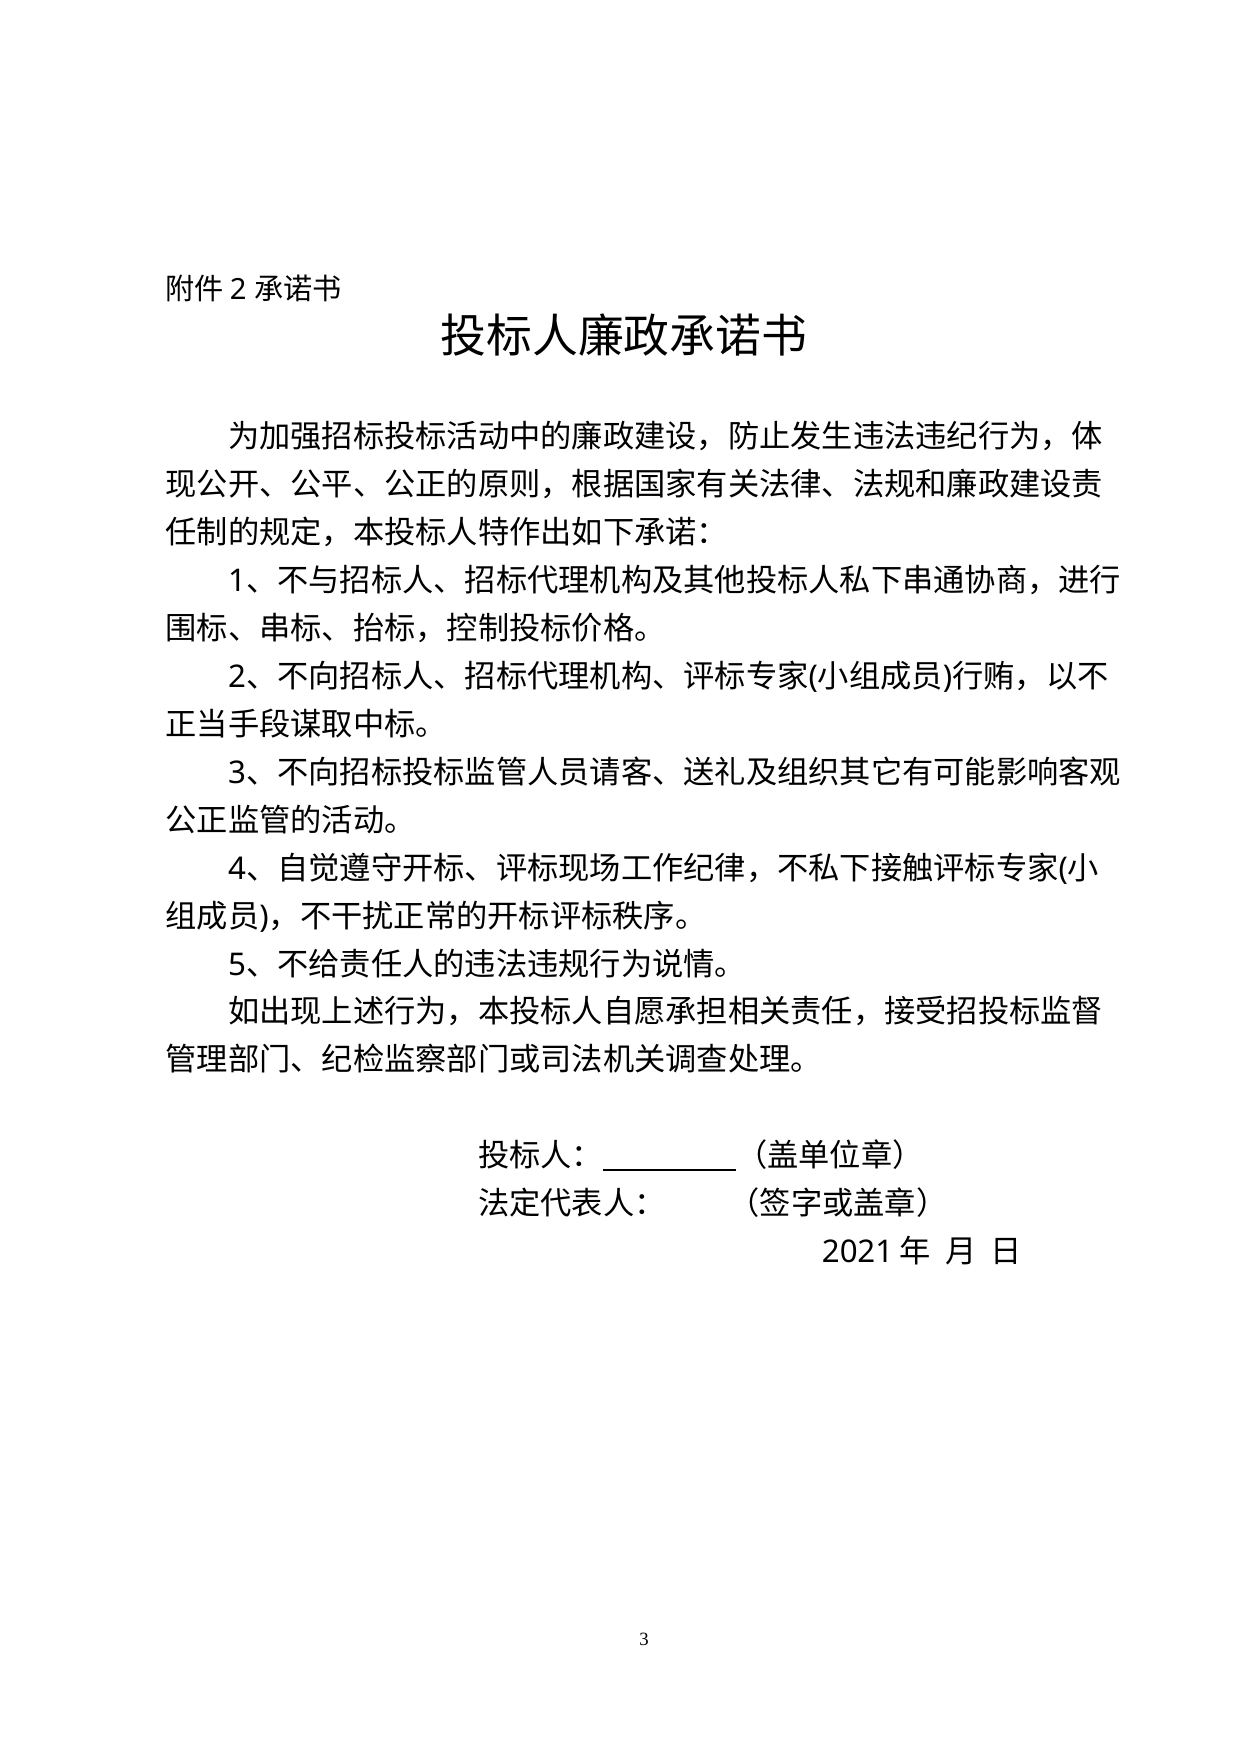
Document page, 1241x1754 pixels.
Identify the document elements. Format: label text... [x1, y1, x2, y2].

text 3、不向招标投标监管人员请客、送礼及组织其它有可能影响客观公正监管的活动。 [165, 745, 1122, 841]
text 投标人： （盖单位章） [165, 1128, 1122, 1176]
text 投标人廉政承诺书 [165, 314, 1122, 362]
text 2021年 月 日 [165, 1224, 1122, 1272]
text 如出现上述行为，本投标人自愿承担相关责任，接受招投标监督管理部门、纪检监察部门或司法机关调查处理。 [165, 984, 1122, 1080]
text 为加强招标投标活动中的廉政建设，防止发生违法违纪行为，体现公开、公平、公正的原则，根据国家有关法律、法规和廉政建设责任制的规定，本投标人特作出如下承诺： [165, 409, 1122, 553]
text 5、不给责任人的违法违规行为说情。 [165, 937, 1122, 984]
text 4、自觉遵守开标、评标现场工作纪律，不私下接触评标专家(小组成员)，不干扰正常的开标评标秩序。 [165, 841, 1122, 937]
text 附件2 承诺书 [165, 241, 1122, 314]
text 2、不向招标人、招标代理机构、评标专家(小组成员)行贿，以不正当手段谋取中标。 [165, 649, 1122, 745]
text 1、不与招标人、招标代理机构及其他投标人私下串通协商，进行围标、串标、抬标，控制投标价格。 [165, 553, 1122, 649]
text 法定代表人： （签字或盖章） [165, 1176, 1122, 1224]
